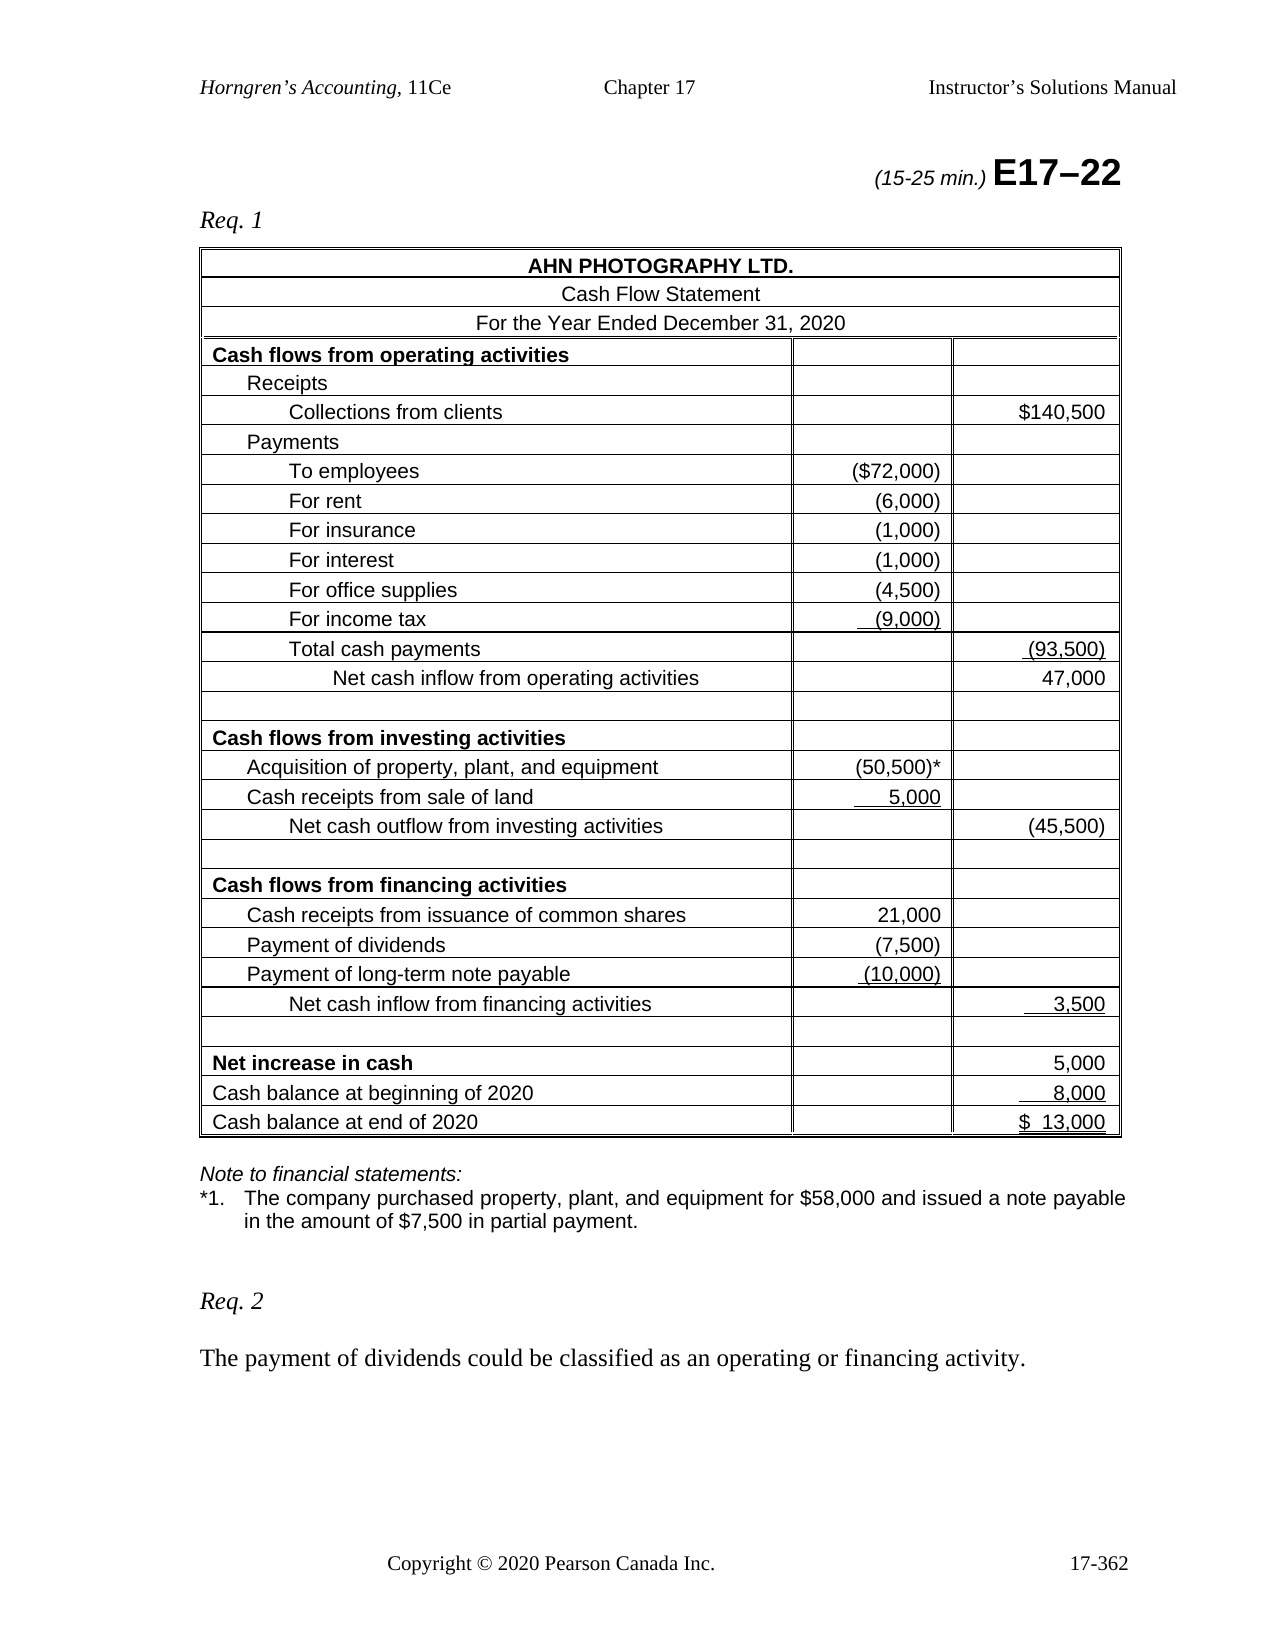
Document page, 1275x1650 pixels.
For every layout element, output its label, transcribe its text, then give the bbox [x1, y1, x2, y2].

text Note to financial statements: [199, 1161, 1127, 1185]
table_cell [794, 988, 951, 1016]
table_cell [954, 751, 1119, 779]
table_cell [794, 869, 951, 898]
table_cell [954, 958, 1119, 986]
table_cell [202, 840, 791, 868]
table_cell 5,000 [954, 1047, 1119, 1075]
text (15-25 min.) E17–22 [187, 150, 1121, 193]
table_cell [954, 514, 1119, 543]
table_cell [954, 336, 1119, 365]
table_cell Cash Flow Statement [202, 278, 1119, 306]
table_cell [794, 1047, 951, 1075]
table_cell Payment of long-term note payable [202, 958, 791, 986]
table_cell 47,000 [954, 662, 1119, 691]
table_cell [954, 573, 1119, 602]
table_cell (93,500) [954, 633, 1119, 661]
table_cell Cash balance at end of 2020 [202, 1106, 792, 1134]
table_cell [794, 425, 951, 454]
table_cell 21,000 [794, 899, 951, 927]
table_cell Net cash inflow from financing activities [202, 988, 791, 1016]
table_cell Net cash inflow from operating activities [202, 662, 791, 691]
table_cell (50,500)* [794, 751, 951, 779]
table_cell [954, 455, 1119, 483]
table_cell (10,000) [794, 958, 951, 986]
table_cell [794, 810, 951, 838]
table_cell Receipts [202, 366, 791, 395]
table_cell For income tax [202, 603, 791, 631]
table_cell (45,500) [954, 810, 1119, 838]
table_cell [954, 869, 1119, 898]
table_cell $ 13,000 [952, 1106, 1119, 1134]
table_cell To employees [202, 455, 791, 483]
table_cell Net increase in cash [202, 1047, 791, 1075]
text The payment of dividends could be classified as an operating or financing activity. [199, 1343, 1127, 1372]
table_cell For rent [202, 485, 791, 513]
table_cell [954, 692, 1119, 720]
text *1. The company purchased property, plant, and equipment for $58,000 and issued a note payable in the amount of $7,500 in partial payment. [199, 1185, 1127, 1233]
table_cell [202, 1017, 791, 1046]
table_cell [954, 840, 1119, 868]
table_cell [794, 633, 951, 661]
table_cell ($72,000) [794, 455, 951, 483]
table_cell Cash flows from financing activities [202, 869, 791, 898]
table_cell $140,500 [954, 396, 1119, 424]
table_cell Total cash payments [202, 633, 791, 661]
table_cell [794, 339, 951, 365]
table_cell (1,000) [794, 544, 951, 572]
table_cell 5,000 [794, 780, 951, 809]
table_cell [794, 1017, 951, 1046]
table_cell For the Year Ended December 31, 2020 [202, 307, 1119, 336]
table_cell Cash flows from investing activities [202, 721, 791, 750]
table_cell (4,500) [794, 573, 951, 602]
table_cell For insurance [202, 514, 791, 543]
table_cell For office supplies [202, 573, 791, 602]
table_cell [794, 692, 951, 720]
table_cell [954, 1017, 1119, 1046]
table_cell [794, 1076, 951, 1105]
table_cell Net cash outflow from investing activities [202, 810, 791, 838]
table_cell Acquisition of property, plant, and equipment [202, 751, 791, 779]
table_cell 8,000 [954, 1076, 1119, 1105]
table_cell [794, 366, 951, 395]
table_cell [954, 899, 1119, 927]
table_cell Payment of dividends [202, 928, 791, 957]
table_cell [793, 1106, 952, 1134]
table_cell Cash receipts from sale of land [202, 780, 791, 809]
table_cell Collections from clients [202, 396, 791, 424]
table_cell [954, 425, 1119, 454]
table_cell (7,500) [794, 928, 951, 957]
table_cell [202, 692, 791, 720]
table_cell [954, 366, 1119, 395]
table_cell Cash flows from operating activities [202, 336, 791, 365]
table_cell [954, 603, 1119, 631]
table_cell [954, 544, 1119, 572]
table_header AHN PHOTOGRAPHY LTD. [202, 250, 1119, 276]
table_cell [954, 721, 1119, 750]
table_cell For interest [202, 544, 791, 572]
text Req. 1 [199, 206, 1127, 234]
table_cell (1,000) [794, 514, 951, 543]
table_cell [954, 780, 1119, 809]
table_cell (9,000) [794, 603, 951, 631]
table_cell [794, 662, 951, 691]
table_cell [794, 396, 951, 424]
table_cell [954, 485, 1119, 513]
text Req. 2 [199, 1286, 1127, 1315]
table_cell 3,500 [954, 988, 1119, 1016]
table_cell Cash receipts from issuance of common shares [202, 899, 791, 927]
table_cell Payments [202, 425, 791, 454]
table_cell [954, 928, 1119, 957]
table_cell [794, 840, 951, 868]
table_cell [794, 721, 951, 750]
table_cell Cash balance at beginning of 2020 [202, 1076, 791, 1105]
table_cell (6,000) [794, 485, 951, 513]
